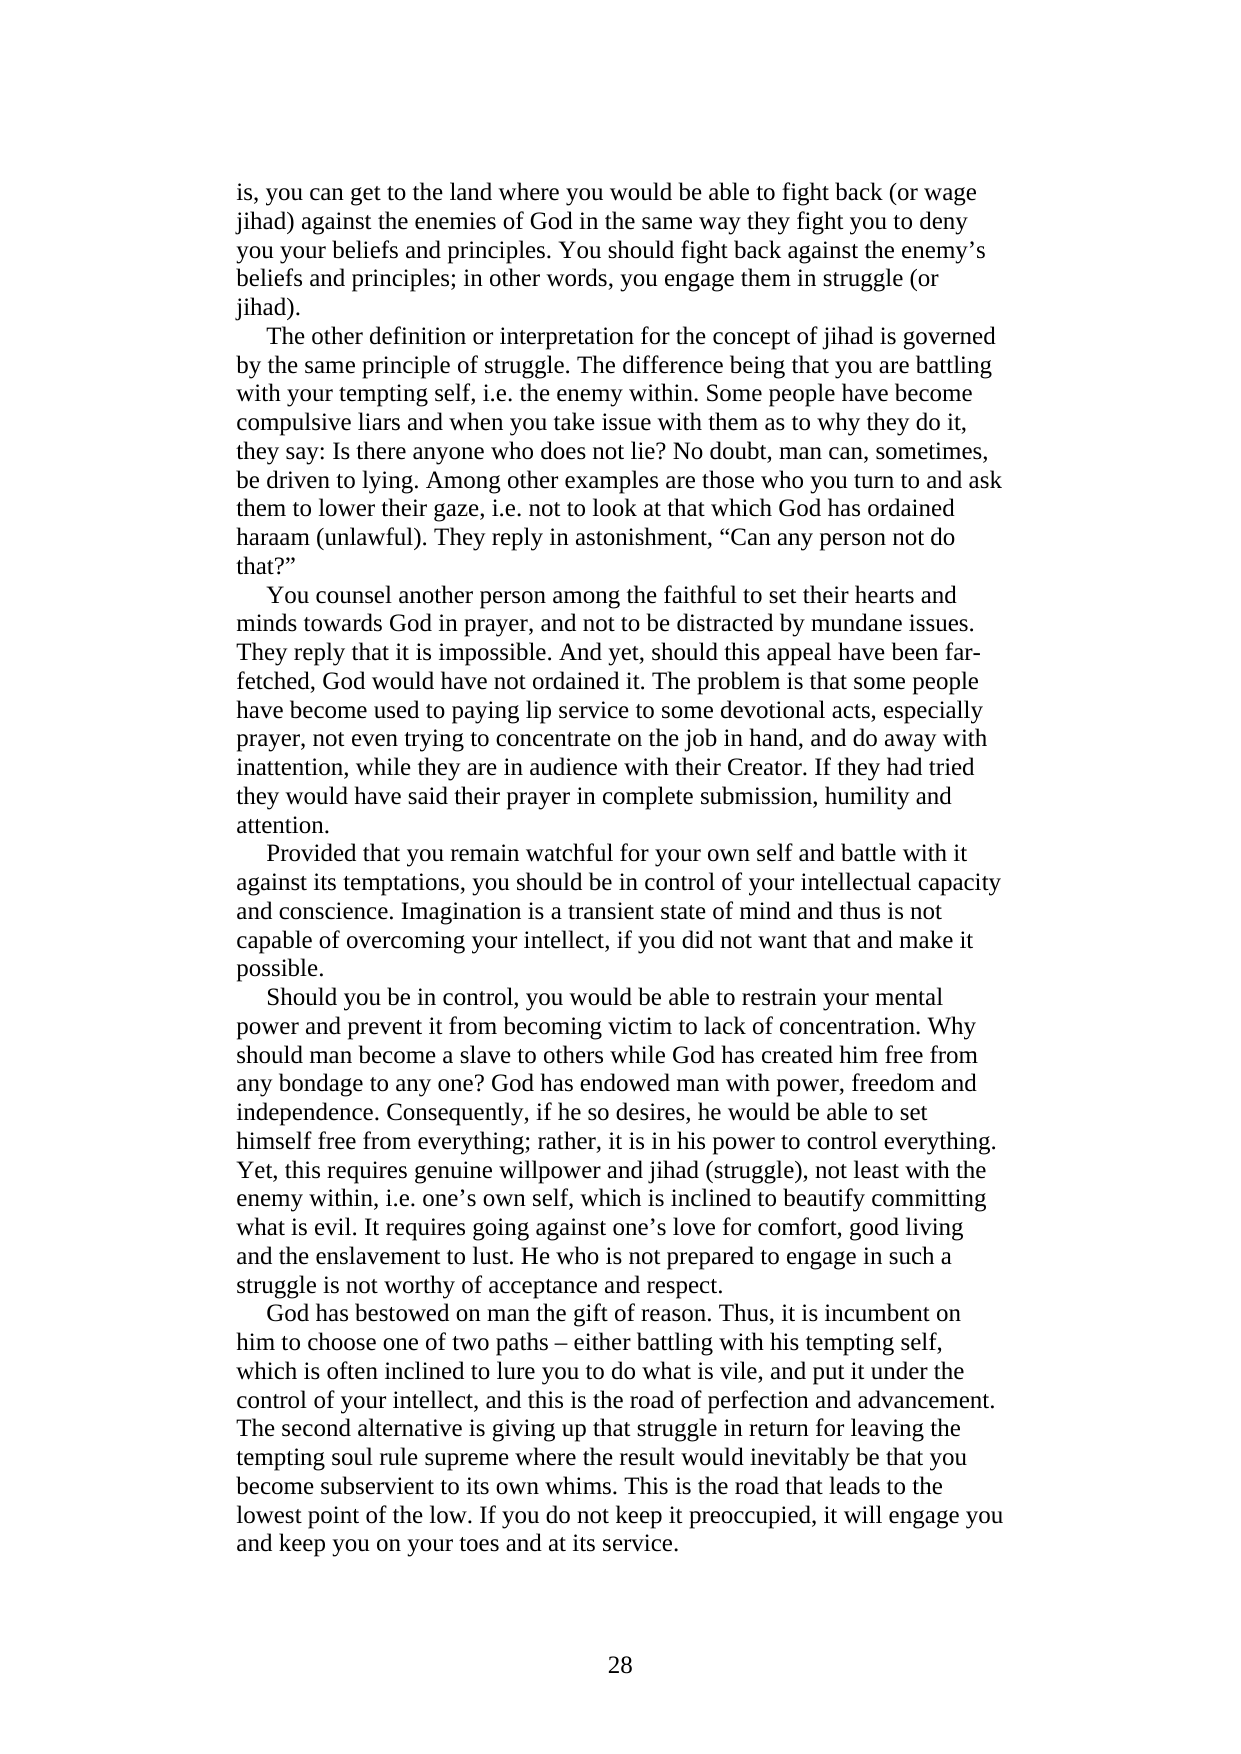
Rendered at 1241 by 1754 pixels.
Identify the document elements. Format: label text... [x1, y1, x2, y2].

text The other definition or interpretation for the concept of jihad is governed by the same principle of struggle. The difference being that you are battling with your tempting self, i.e. the enemy within. Some people have become compulsive liars and when you take issue with them as to why they do it, they say: Is there anyone who does not lie? No doubt, man can, sometimes, be driven to lying. Among other examples are those who you turn to and ask them to lower their gaze, i.e. not to look at that which God has ordained haraam (unlawful). They reply in astonishment, “Can any person not do that?” [236, 321, 1004, 580]
text God has bestowed on man the gift of reason. Thus, it is incumbent on him to choose one of two paths – either battling with his tempting self, which is often inclined to lure you to do what is vile, and put it under the control of your intellect, and this is the road of perfection and advancement. The second alternative is giving up that struggle in return for leaving the tempting soul rule supreme where the result would inevitably be that you become subservient to its own whims. This is the road that leads to the lowest point of the low. If you do not keep it preoccupied, it will engage you and keep you on your toes and at its service. [236, 1298, 1004, 1557]
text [236, 177, 1004, 321]
text You counsel another person among the faithful to set their hearts and minds towards God in prayer, and not to be distracted by mundane issues. They reply that it is impossible. And yet, should this appeal have been far-fetched, God would have not ordained it. The problem is that some people have become used to paying lip service to some devotional acts, especially prayer, not even trying to concentrate on the job in hand, and do away with inattention, while they are in audience with their Creator. If they had tried they would have said their prayer in complete submission, humility and attention. [236, 580, 1004, 838]
text Should you be in control, you would be able to restrain your mental power and prevent it from becoming victim to lack of concentration. Why should man become a slave to others while God has created him free from any bondage to any one? God has endowed man with power, freedom and independence. Consequently, if he so desires, he would be able to set himself free from everything; rather, it is in his power to control everything. Yet, this requires genuine willpower and jihad (struggle), not least with the enemy within, i.e. one’s own self, which is inclined to beautify committing what is evil. It requires going against one’s love for comfort, good living and the enslavement to lust. He who is not prepared to engage in such a struggle is not worthy of acceptance and respect. [236, 982, 1004, 1298]
text Provided that you remain watchful for your own self and battle with it against its temptations, you should be in control of your intellectual capacity and conscience. Imagination is a transient state of mind and thus is not capable of overcoming your intellect, if you did not want that and make it possible. [236, 838, 1004, 982]
